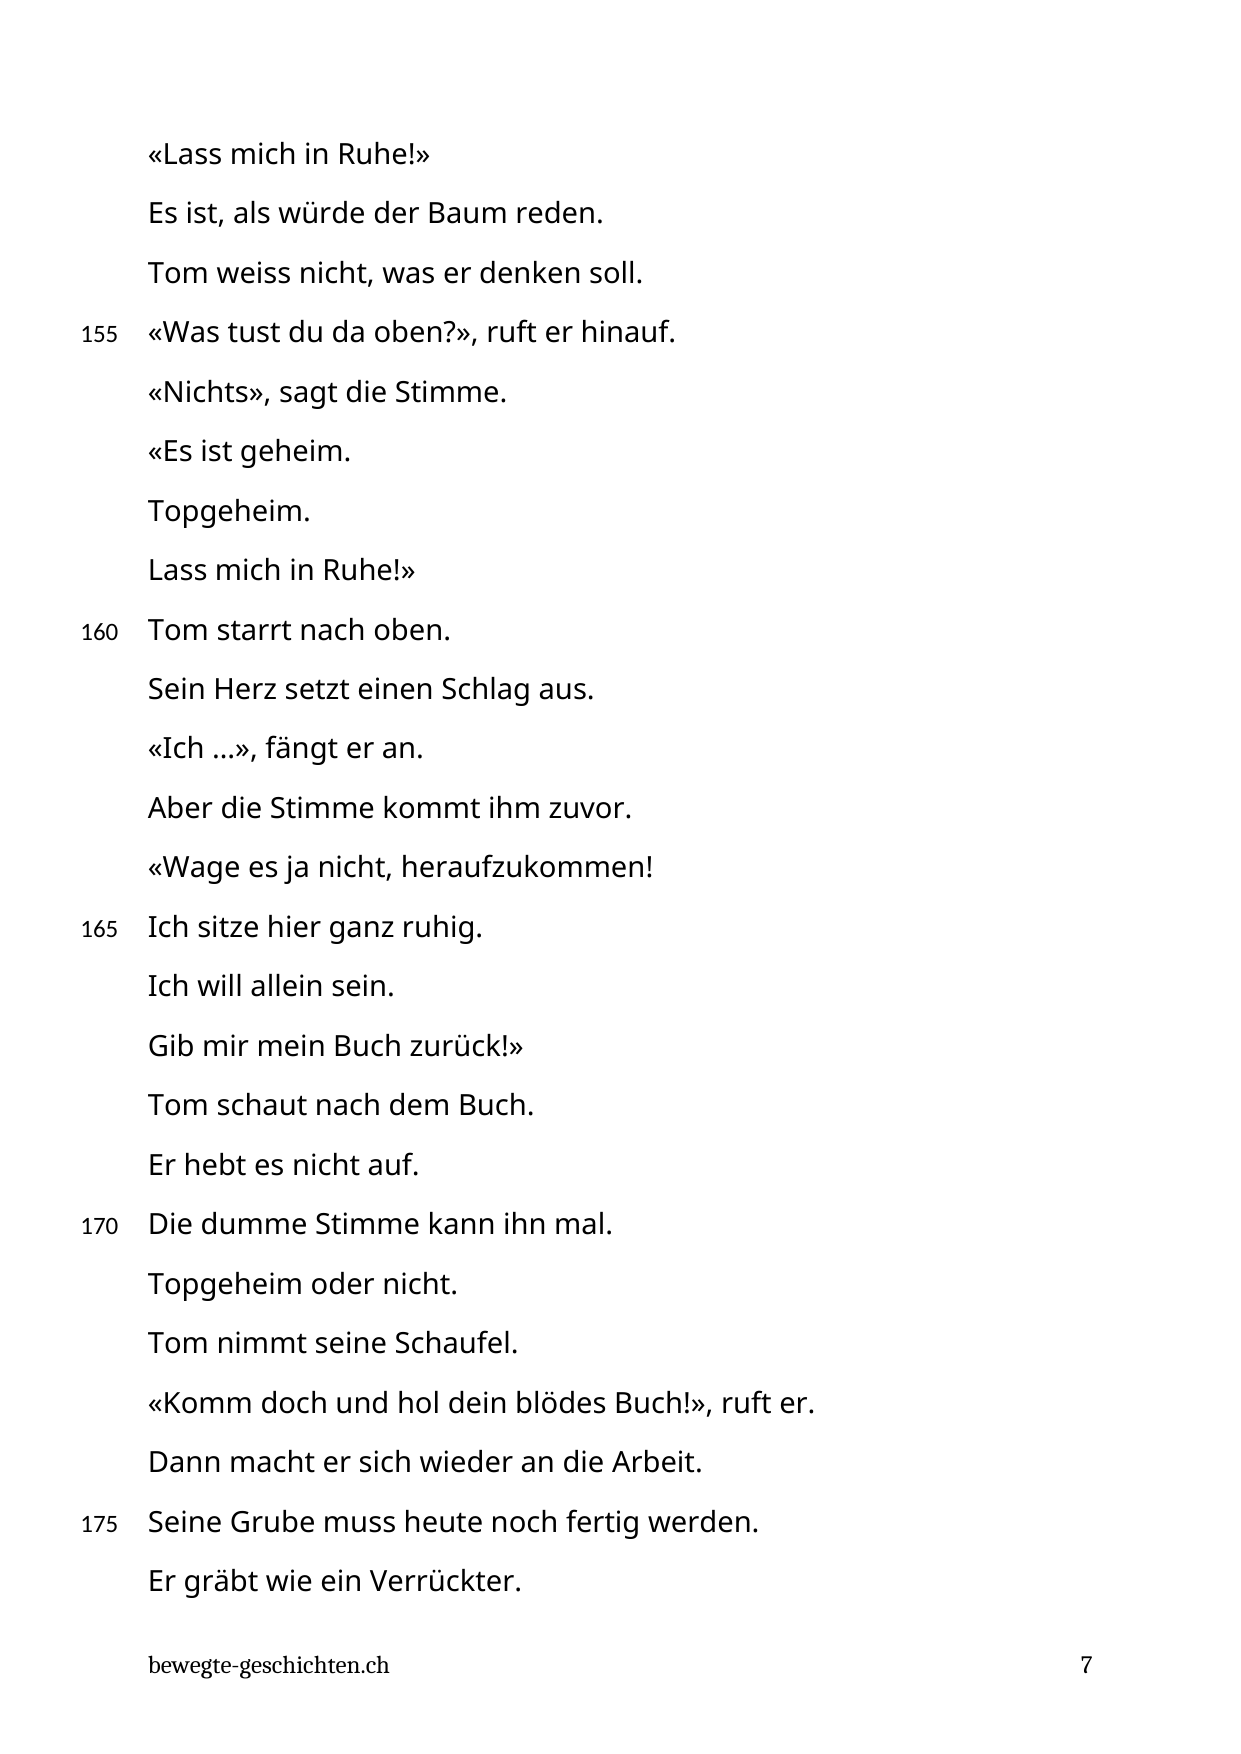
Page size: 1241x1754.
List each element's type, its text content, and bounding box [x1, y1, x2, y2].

text Seine Grube muss heute noch fertig werden. [148, 1501, 1092, 1541]
text Gib mir mein Buch zurück!» [148, 1025, 1092, 1065]
text Ich sitze hier ganz ruhig. [148, 906, 1092, 946]
text Aber die Stimme kommt ihm zuvor. [148, 787, 1092, 827]
text Dann macht er sich wieder an die Arbeit. [148, 1441, 1092, 1481]
text «Nichts», sagt die Stimme. [148, 371, 1092, 411]
text «Wage es ja nicht, heraufzukommen! [148, 847, 1092, 886]
text Tom nimmt seine Schaufel. [148, 1322, 1092, 1362]
text Er hebt es nicht auf. [148, 1144, 1092, 1184]
text Lass mich in Ruhe!» [148, 549, 1092, 589]
text «Lass mich in Ruhe!» [148, 133, 1092, 173]
text «Komm doch und hol dein blödes Buch!», ruft er. [148, 1382, 1092, 1422]
text Topgeheim. [148, 490, 1092, 529]
text Ich will allein sein. [148, 966, 1092, 1005]
text «Was tust du da oben?», ruft er hinauf. [148, 311, 1092, 351]
text Tom schaut nach dem Buch. [148, 1084, 1092, 1124]
text Es ist, als würde der Baum reden. [148, 192, 1092, 232]
text Tom weiss nicht, was er denken soll. [148, 252, 1092, 292]
text «Ich …», fängt er an. [148, 728, 1092, 767]
text Tom starrt nach oben. [148, 609, 1092, 648]
text Sein Herz setzt einen Schlag aus. [148, 668, 1092, 708]
text Er gräbt wie ein Verrückter. [148, 1560, 1092, 1600]
text Die dumme Stimme kann ihn mal. [148, 1203, 1092, 1243]
text «Es ist geheim. [148, 430, 1092, 470]
text Topgeheim oder nicht. [148, 1263, 1092, 1303]
